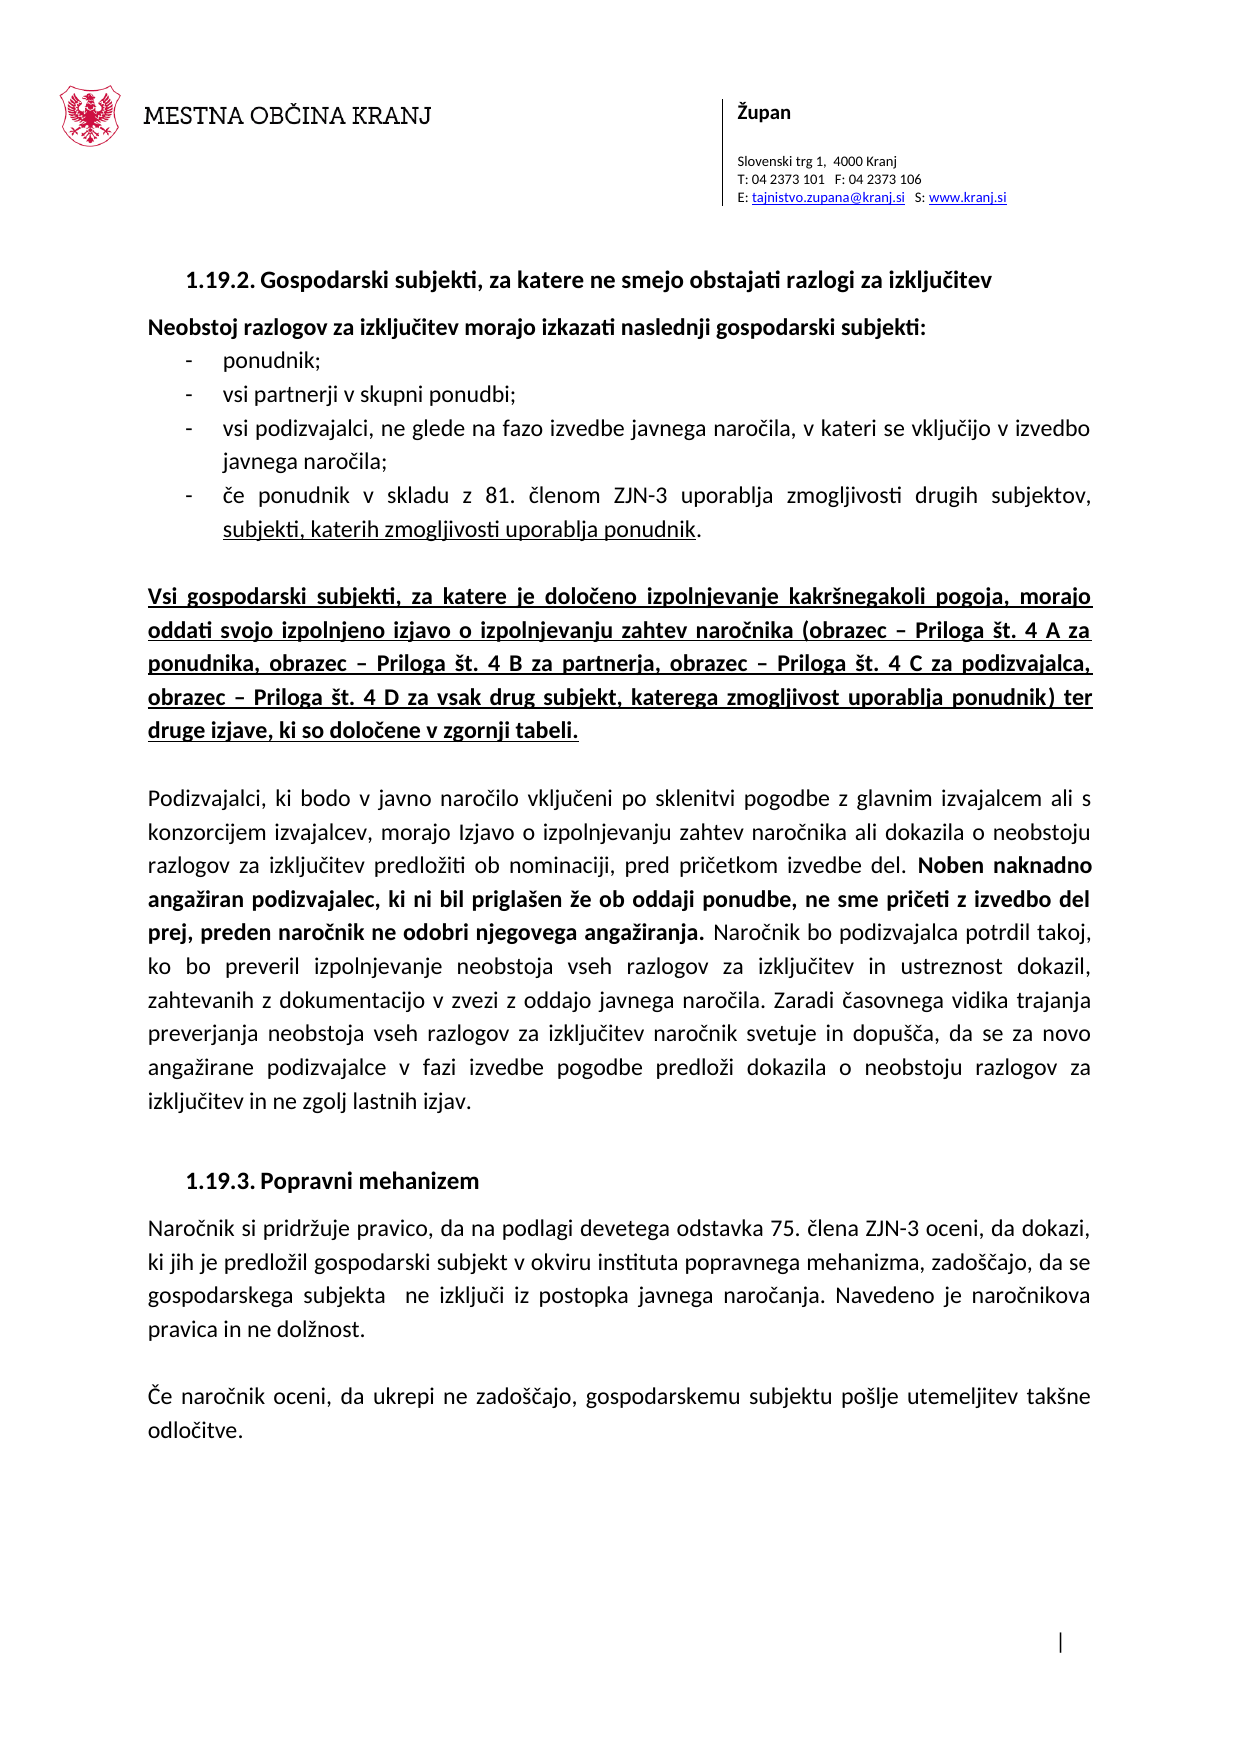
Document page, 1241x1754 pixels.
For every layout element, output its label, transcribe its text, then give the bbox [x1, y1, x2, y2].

list vsi partnerji v skupni ponudbi; [185, 379, 1093, 408]
list vsi podizvajalci, ne glede na fazo izvedbe javnega naročila, v kateri se vključijo v izvedbo javnega naročila; [185, 413, 1093, 476]
text Vsi gospodarski subjekti, za katere je določeno izpolnjevanje kakršnegakoli pogoja, morajo oddati svojo izpolnjeno izjavo o izpolnjevanju zahtev naročnika (obrazec – Priloga št. 4 A za ponudnika, obrazec – Priloga št. 4 B za partnerja, obrazec – Priloga št. 4 C za podizvajalca, obrazec – Priloga št. 4 D za vsak drug subjekt, katerega zmogljivost uporablja ponudnik) ter druge izjave, ki so določene v zgornji tabeli. [148, 675, 1093, 707]
list ponudnik; [185, 346, 1093, 375]
text Podizvajalci, ki bodo v javno naročilo vključeni po sklenitvi pogodbe z glavnim izvajalcem ali s konzorcijem izvajalcev, morajo Izjavo o izpolnjevanju zahtev naročnika ali dokazila o neobstoju razlogov za izključitev predložiti ob nominaciji, pred pričetkom izvedbe del. Noben naknadno angažiran podizvajalec, ki ni bil priglašen že ob oddaji ponudbe, ne sme pričeti z izvedbo del prej, preden naročnik ne odobri njegovega angažiranja. Naročnik bo podizvajalca potrdil takoj, ko bo preveril izpolnjevanje neobstoja vseh razlogov za izključitev in ustreznost dokazil, zahtevanih z dokumentacijo v zvezi z oddajo javnega naročila. Zaradi časovnega vidika trajanja preverjanja neobstoja vseh razlogov za izključitev naročnik svetuje in dopušča, da se za novo angažirane podizvajalce v fazi izvedbe pogodbe predloži dokazila o neobstoju razlogov za izključitev in ne zgolj lastnih izjav. [148, 783, 1093, 1115]
text Vsi gospodarski subjekti, za katere je določeno izpolnjevanje kakršnegakoli pogoja, morajo oddati svojo izpolnjeno izjavo o izpolnjevanju zahtev naročnika (obrazec – Priloga št. 4 A za ponudnika, obrazec – Priloga št. 4 B za partnerja, obrazec – Priloga št. 4 C za podizvajalca, obrazec – Priloga št. 4 D za vsak drug subjekt, katerega zmogljivost uporablja ponudnik) ter druge izjave, ki so določene v zgornji tabeli. [148, 709, 1093, 745]
text Vsi gospodarski subjekti, za katere je določeno izpolnjevanje kakršnegakoli pogoja, morajo oddati svojo izpolnjeno izjavo o izpolnjevanju zahtev naročnika (obrazec – Priloga št. 4 A za ponudnika, obrazec – Priloga št. 4 B za partnerja, obrazec – Priloga št. 4 C za podizvajalca, obrazec – Priloga št. 4 D za vsak drug subjekt, katerega zmogljivost uporablja ponudnik) ter druge izjave, ki so določene v zgornji tabeli. [148, 608, 1093, 673]
text Če naročnik oceni, da ukrepi ne zadoščajo, gospodarskemu subjektu pošlje utemeljitev takšne odločitve. [148, 1381, 1093, 1444]
text Naročnik si pridržuje pravico, da na podlagi devetega odstavka 75. člena ZJN-3 oceni, da dokazi, ki jih je predložil gospodarski subjekt v okviru instituta popravnega mehanizma, zadoščajo, da se gospodarskega subjekta ne izključi iz postopka javnega naročanja. Navedeno je naročnikova pravica in ne dolžnost. [148, 1213, 1093, 1343]
subtitle Gospodarski subjekti, za katere ne smejo obstajati razlogi za izključitev [185, 264, 1093, 295]
subtitle Popravni mehanizem [185, 1166, 1093, 1196]
text Neobstoj razlogov za izključitev morajo izkazati naslednji gospodarski subjekti: [148, 312, 1093, 341]
list če ponudnik v skladu z 81. členom ZJN-3 uporablja zmogljivosti drugih subjektov, subjekti, katerih zmogljivosti uporablja ponudnik. [185, 480, 1093, 543]
